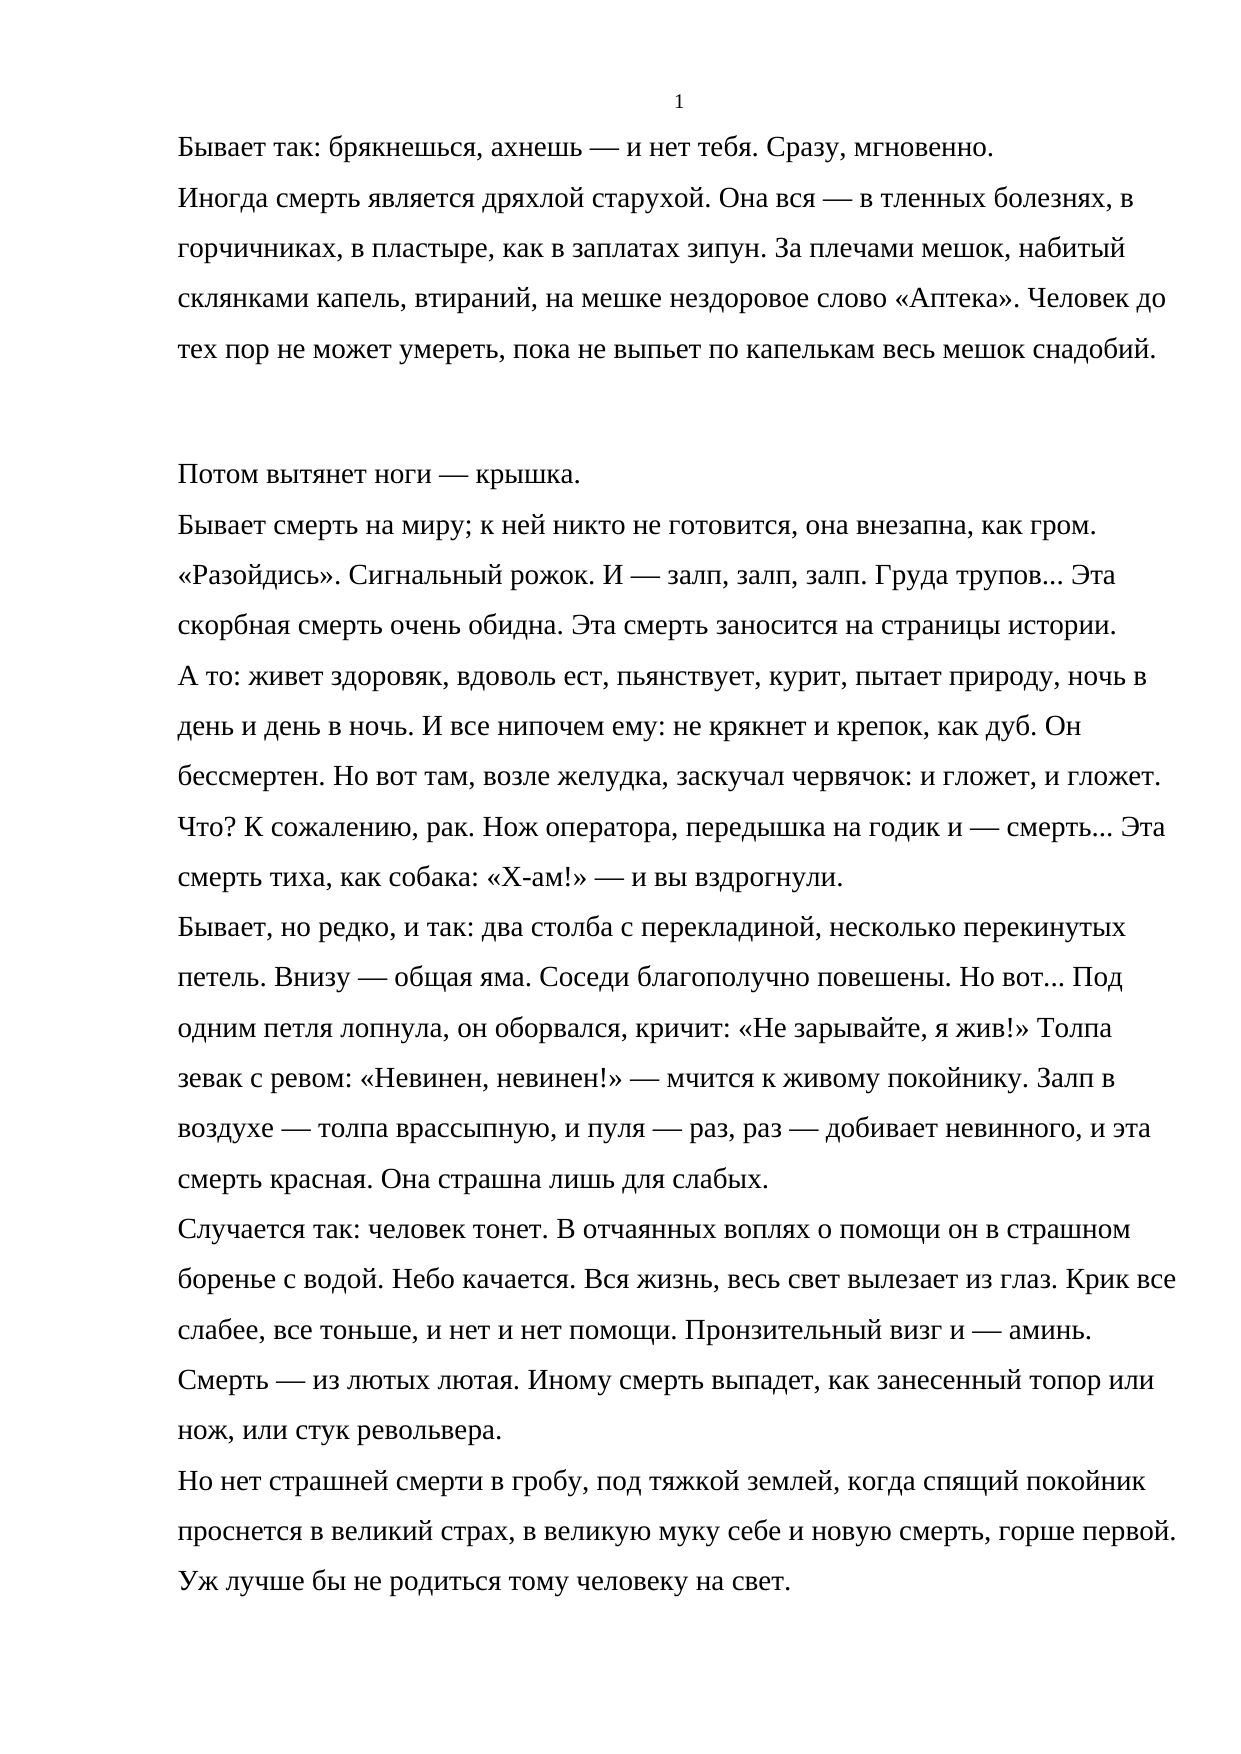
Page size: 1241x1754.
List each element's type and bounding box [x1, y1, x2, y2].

text [177, 113, 1181, 364]
text [177, 456, 1181, 1597]
